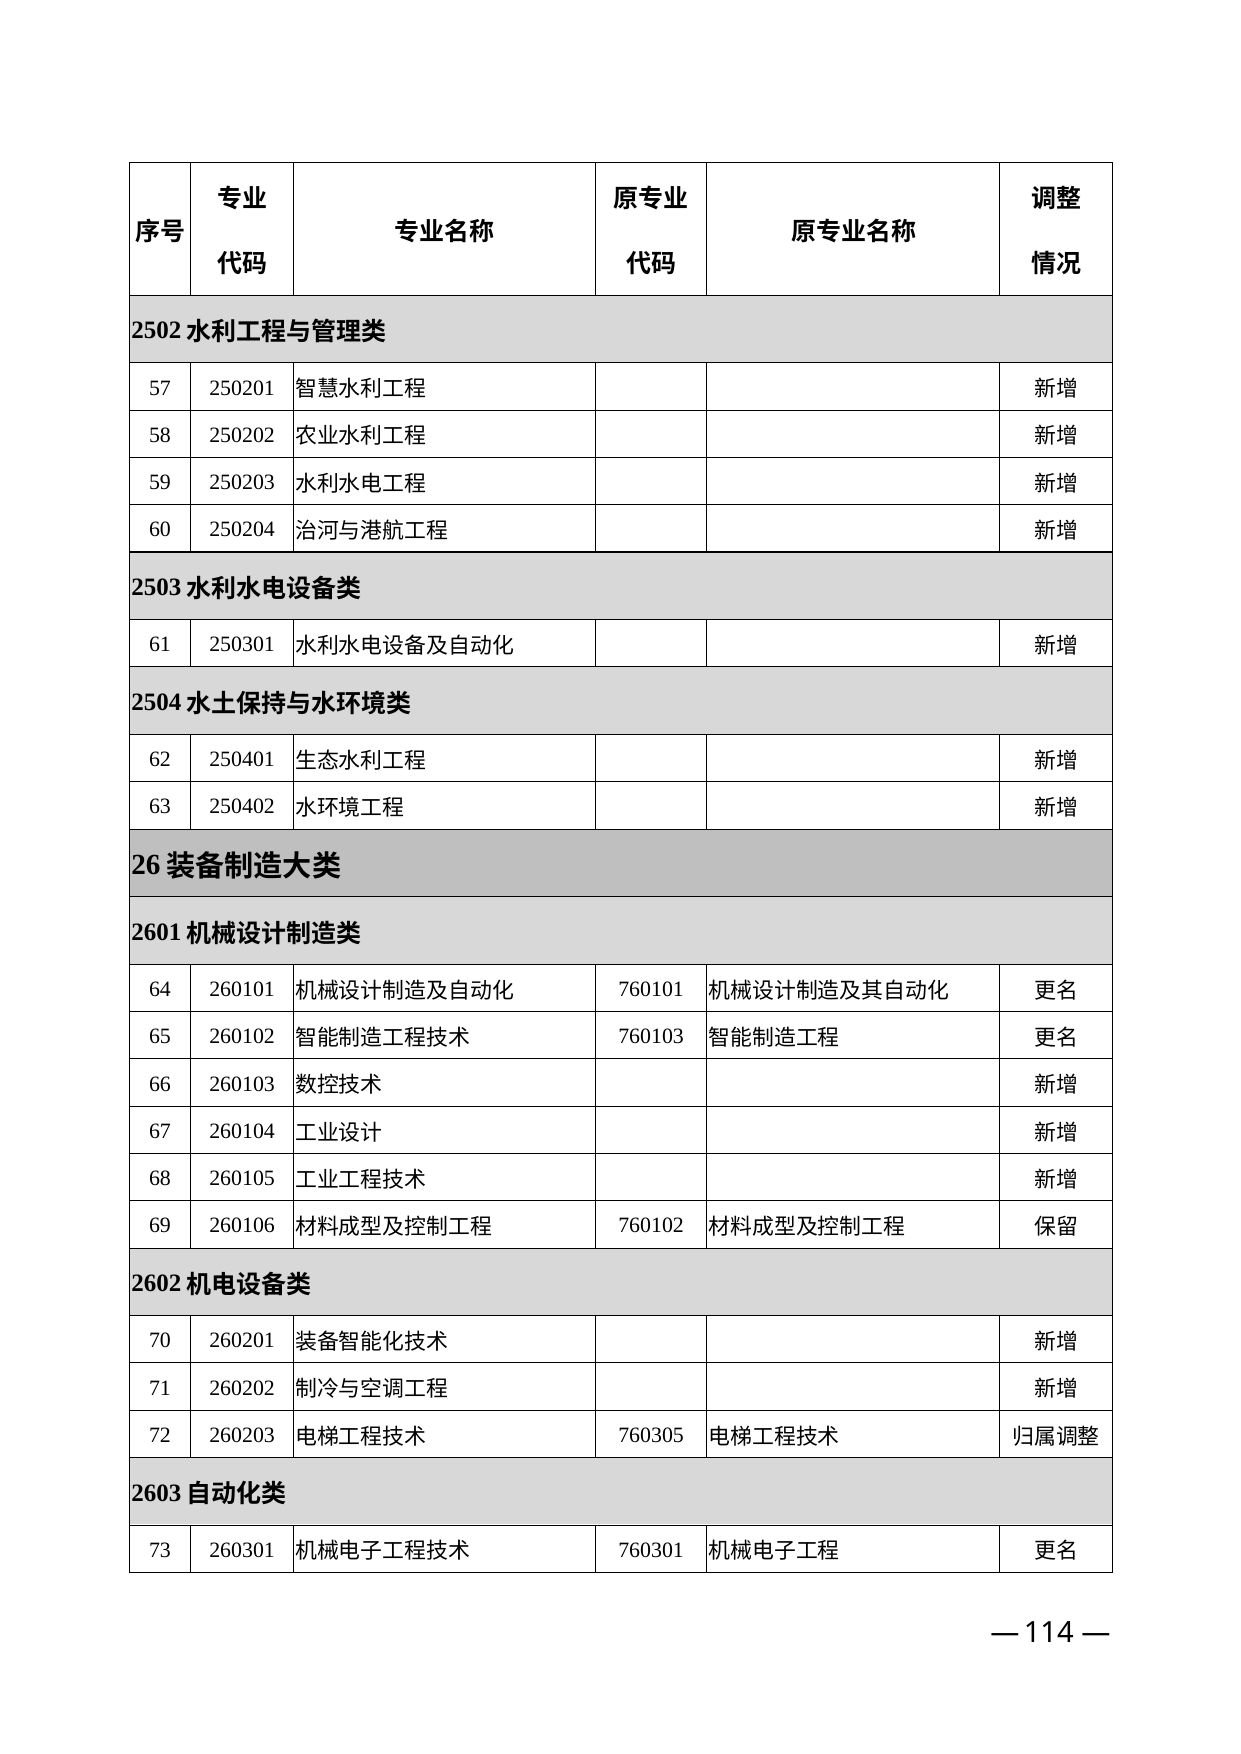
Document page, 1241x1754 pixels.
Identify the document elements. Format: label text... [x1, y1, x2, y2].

table_cell 250204 [191, 505, 293, 551]
table_cell 2503水利水电设备类 [130, 553, 1112, 619]
table_cell 66 [130, 1059, 190, 1106]
table_header 调整 情况 [1000, 163, 1112, 294]
table_header 专业名称 [294, 163, 595, 294]
table_cell [596, 782, 706, 828]
table_cell 机械设计制造及其自动化 [707, 965, 999, 1011]
table_cell 65 [130, 1012, 190, 1058]
table_cell 水利水电工程 [294, 458, 595, 504]
table_cell 新增 [1000, 782, 1112, 828]
table_cell 26装备制造大类 [130, 830, 1112, 896]
table_cell 260301 [191, 1526, 293, 1572]
table_cell 70 [130, 1316, 190, 1362]
table_cell 2602机电设备类 [130, 1249, 1112, 1315]
table_cell 260104 [191, 1107, 293, 1153]
table_cell 58 [130, 411, 190, 457]
table_cell [596, 1154, 706, 1200]
table_cell 保留 [1000, 1201, 1112, 1247]
table_cell 新增 [1000, 458, 1112, 504]
table_cell 260201 [191, 1316, 293, 1362]
table_cell 机械电子工程技术 [294, 1526, 595, 1572]
table_cell 新增 [1000, 1107, 1112, 1153]
table_cell 62 [130, 735, 190, 781]
table_cell 机械设计制造及自动化 [294, 965, 595, 1011]
table_cell 760305 [596, 1411, 706, 1457]
table_cell 治河与港航工程 [294, 505, 595, 551]
table_cell 260106 [191, 1201, 293, 1247]
table_cell 60 [130, 505, 190, 551]
table_cell 智能制造工程技术 [294, 1012, 595, 1058]
table_cell 61 [130, 620, 190, 666]
table_cell 250401 [191, 735, 293, 781]
table_cell 装备智能化技术 [294, 1316, 595, 1362]
table_cell 新增 [1000, 1059, 1112, 1106]
table_cell 2603自动化类 [130, 1458, 1112, 1524]
table_cell 新增 [1000, 505, 1112, 551]
table_cell 2502水利工程与管理类 [130, 296, 1112, 362]
table_cell [596, 505, 706, 551]
table_header 专业 代码 [191, 163, 293, 294]
table_cell [596, 1316, 706, 1362]
table_cell 68 [130, 1154, 190, 1200]
table_cell 材料成型及控制工程 [707, 1201, 999, 1247]
table_cell [596, 411, 706, 457]
table_cell 新增 [1000, 411, 1112, 457]
table_cell 农业水利工程 [294, 411, 595, 457]
table_cell [707, 363, 999, 409]
table_cell 73 [130, 1526, 190, 1572]
table_cell 250203 [191, 458, 293, 504]
table_cell 250301 [191, 620, 293, 666]
table_cell 新增 [1000, 735, 1112, 781]
table_cell 250402 [191, 782, 293, 828]
table_cell 智能制造工程 [707, 1012, 999, 1058]
table_cell 新增 [1000, 1154, 1112, 1200]
table_cell 260101 [191, 965, 293, 1011]
table_cell 新增 [1000, 363, 1112, 409]
table_cell [596, 735, 706, 781]
table_cell 更名 [1000, 965, 1112, 1011]
table_header 序号 [130, 163, 190, 294]
table_cell [707, 620, 999, 666]
table_cell 制冷与空调工程 [294, 1363, 595, 1409]
table_cell 工业设计 [294, 1107, 595, 1153]
table_cell [707, 782, 999, 828]
table_cell 电梯工程技术 [294, 1411, 595, 1457]
table_cell 64 [130, 965, 190, 1011]
table_cell [707, 458, 999, 504]
table_cell 63 [130, 782, 190, 828]
table_cell 电梯工程技术 [707, 1411, 999, 1457]
table_cell 归属调整 [1000, 1411, 1112, 1457]
table_cell 新增 [1000, 620, 1112, 666]
table_cell 机械电子工程 [707, 1526, 999, 1572]
table_cell 67 [130, 1107, 190, 1153]
table_cell [596, 1059, 706, 1106]
table_cell 760103 [596, 1012, 706, 1058]
table_cell 69 [130, 1201, 190, 1247]
table_cell 智慧水利工程 [294, 363, 595, 409]
table_cell [707, 1316, 999, 1362]
table_cell [707, 1059, 999, 1106]
table_cell 260105 [191, 1154, 293, 1200]
table_cell 更名 [1000, 1526, 1112, 1572]
table_cell 更名 [1000, 1012, 1112, 1058]
table_cell 水环境工程 [294, 782, 595, 828]
table_cell 260102 [191, 1012, 293, 1058]
table_cell 生态水利工程 [294, 735, 595, 781]
table_cell [707, 1107, 999, 1153]
table_header 原专业 代码 [596, 163, 706, 294]
table_cell [596, 620, 706, 666]
table_cell [707, 411, 999, 457]
table_cell 760102 [596, 1201, 706, 1247]
table_cell [596, 363, 706, 409]
table_cell 2601机械设计制造类 [130, 897, 1112, 964]
table_cell 数控技术 [294, 1059, 595, 1106]
table_cell [596, 458, 706, 504]
table_cell 59 [130, 458, 190, 504]
table_cell 72 [130, 1411, 190, 1457]
table_cell 71 [130, 1363, 190, 1409]
table_header 原专业名称 [707, 163, 999, 294]
table_cell [707, 735, 999, 781]
table_cell 材料成型及控制工程 [294, 1201, 595, 1247]
table_cell 水利水电设备及自动化 [294, 620, 595, 666]
table_cell [707, 1363, 999, 1409]
table_cell 2504水土保持与水环境类 [130, 667, 1112, 734]
table_cell 新增 [1000, 1363, 1112, 1409]
table_cell 250202 [191, 411, 293, 457]
table_cell [707, 505, 999, 551]
table_cell 工业工程技术 [294, 1154, 595, 1200]
table_cell [707, 1154, 999, 1200]
table_cell [596, 1363, 706, 1409]
table_cell 760101 [596, 965, 706, 1011]
table_cell 260103 [191, 1059, 293, 1106]
table_cell 260203 [191, 1411, 293, 1457]
table_cell 260202 [191, 1363, 293, 1409]
table_cell 57 [130, 363, 190, 409]
table_cell 760301 [596, 1526, 706, 1572]
table_cell [596, 1107, 706, 1153]
table_cell 新增 [1000, 1316, 1112, 1362]
table_cell 250201 [191, 363, 293, 409]
